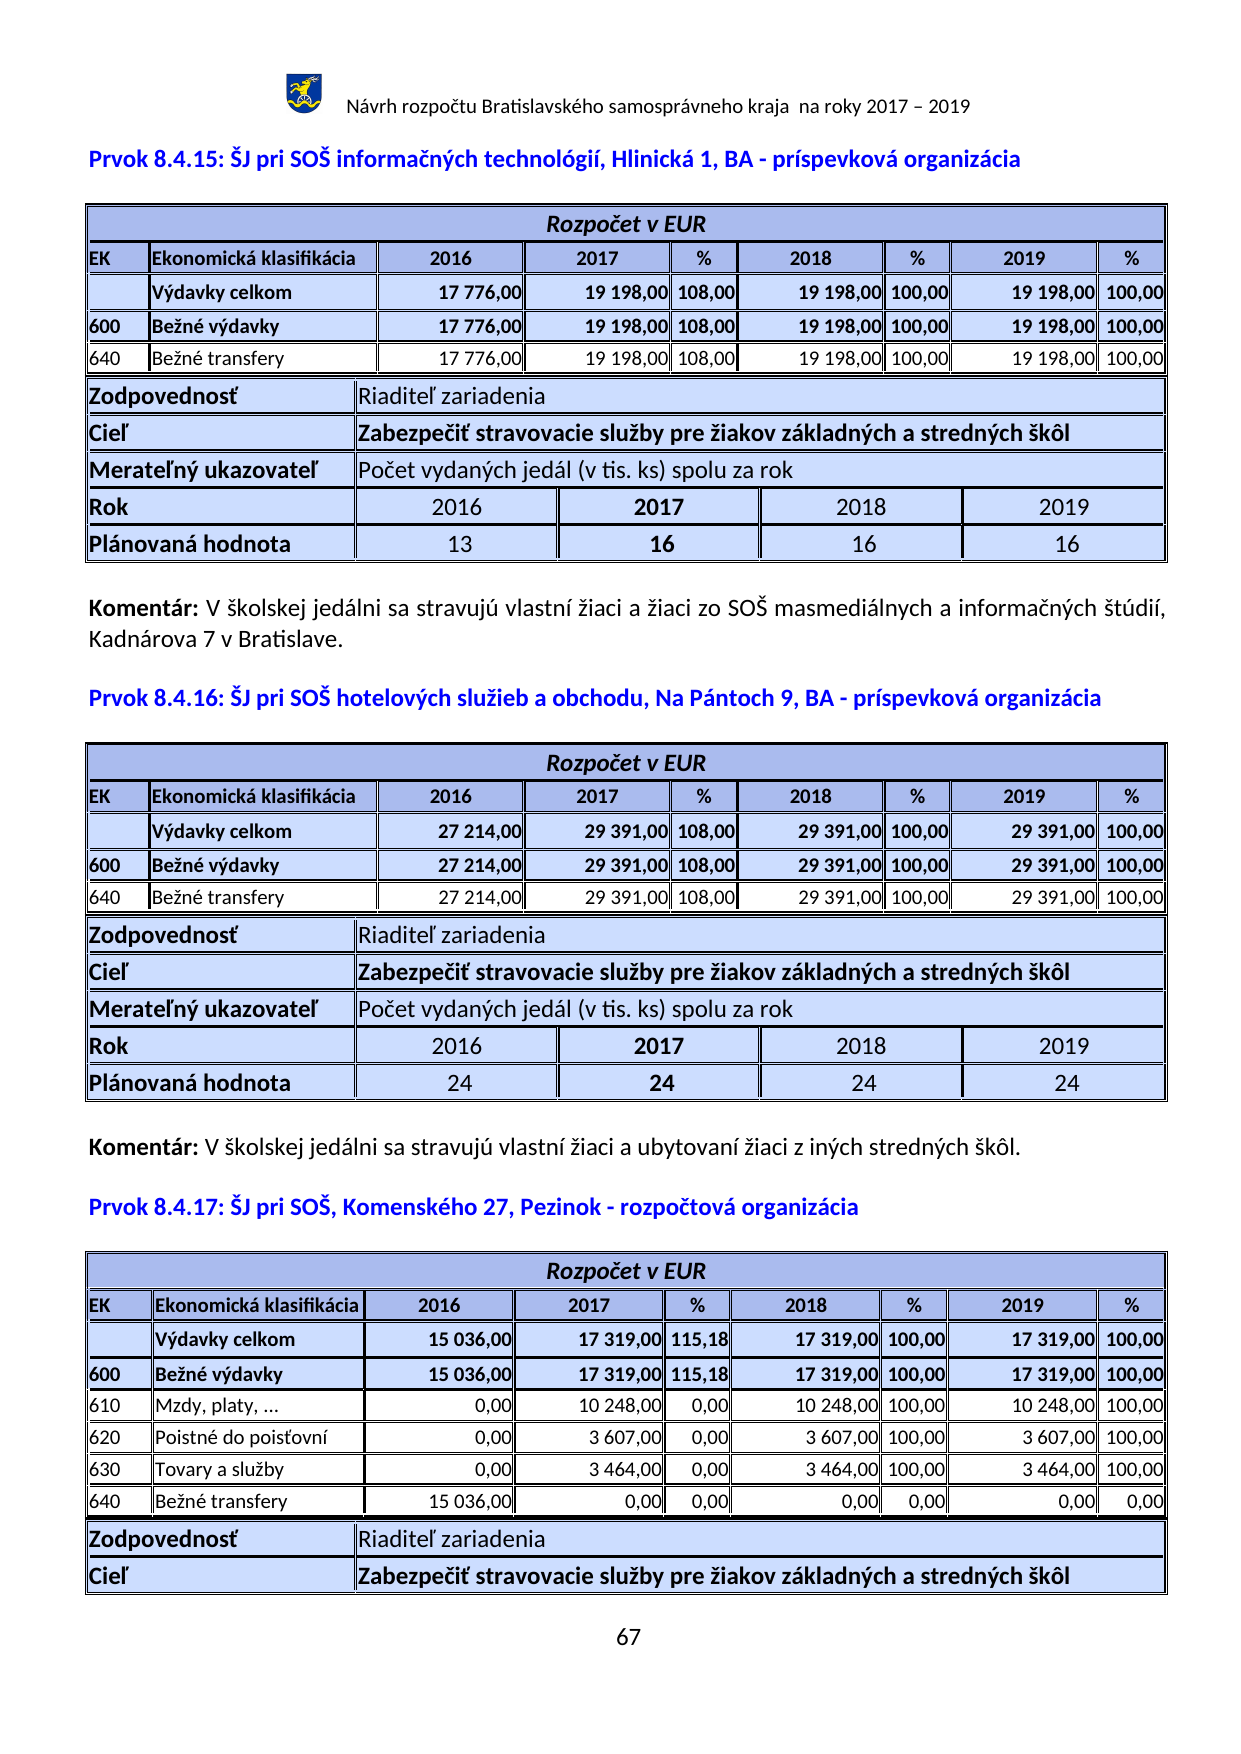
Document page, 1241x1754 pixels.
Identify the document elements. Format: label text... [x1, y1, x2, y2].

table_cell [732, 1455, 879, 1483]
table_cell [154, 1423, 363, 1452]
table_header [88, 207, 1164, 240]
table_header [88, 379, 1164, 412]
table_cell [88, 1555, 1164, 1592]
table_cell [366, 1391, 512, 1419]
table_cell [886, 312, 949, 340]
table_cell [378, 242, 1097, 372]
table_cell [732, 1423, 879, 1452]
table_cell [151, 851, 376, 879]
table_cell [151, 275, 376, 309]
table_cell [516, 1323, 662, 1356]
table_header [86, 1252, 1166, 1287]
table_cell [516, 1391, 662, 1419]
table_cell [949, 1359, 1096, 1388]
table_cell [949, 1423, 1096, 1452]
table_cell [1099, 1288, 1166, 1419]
text Prvok 8.4.16: ŠJ pri SOŠ hotelových služieb a obchodu, Na Pántoch 9, BA - príspevková organizácia [89, 682, 1168, 713]
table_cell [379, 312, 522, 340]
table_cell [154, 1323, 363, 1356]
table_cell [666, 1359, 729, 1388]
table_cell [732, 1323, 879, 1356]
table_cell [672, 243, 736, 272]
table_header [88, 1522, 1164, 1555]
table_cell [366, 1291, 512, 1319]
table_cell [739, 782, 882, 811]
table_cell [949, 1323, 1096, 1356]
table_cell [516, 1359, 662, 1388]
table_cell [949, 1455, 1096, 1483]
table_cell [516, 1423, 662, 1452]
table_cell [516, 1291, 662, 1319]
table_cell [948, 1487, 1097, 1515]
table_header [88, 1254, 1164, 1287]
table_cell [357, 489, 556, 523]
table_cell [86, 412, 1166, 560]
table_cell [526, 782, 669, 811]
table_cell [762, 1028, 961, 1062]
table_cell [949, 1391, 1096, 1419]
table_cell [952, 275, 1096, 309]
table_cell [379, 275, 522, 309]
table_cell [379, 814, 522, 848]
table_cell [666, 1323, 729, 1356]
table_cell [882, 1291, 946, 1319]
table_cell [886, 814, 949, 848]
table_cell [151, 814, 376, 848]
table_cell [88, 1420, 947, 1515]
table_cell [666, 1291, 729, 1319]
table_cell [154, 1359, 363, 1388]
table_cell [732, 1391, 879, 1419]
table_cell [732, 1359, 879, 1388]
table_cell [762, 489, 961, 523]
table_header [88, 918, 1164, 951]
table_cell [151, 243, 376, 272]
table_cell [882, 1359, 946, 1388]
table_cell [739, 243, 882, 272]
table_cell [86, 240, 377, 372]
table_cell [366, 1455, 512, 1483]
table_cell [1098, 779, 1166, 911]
text Prvok 8.4.15: ŠJ pri SOŠ informačných technológií, Hlinická 1, BA - príspevková organizácia [89, 143, 1168, 174]
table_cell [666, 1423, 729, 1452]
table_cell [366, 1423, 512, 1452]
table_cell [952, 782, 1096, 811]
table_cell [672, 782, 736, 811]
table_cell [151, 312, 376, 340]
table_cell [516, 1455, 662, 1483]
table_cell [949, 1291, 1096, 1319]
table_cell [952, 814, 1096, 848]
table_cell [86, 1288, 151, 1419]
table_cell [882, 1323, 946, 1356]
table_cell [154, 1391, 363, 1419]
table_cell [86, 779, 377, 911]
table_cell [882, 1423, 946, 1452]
picture [285, 73, 323, 114]
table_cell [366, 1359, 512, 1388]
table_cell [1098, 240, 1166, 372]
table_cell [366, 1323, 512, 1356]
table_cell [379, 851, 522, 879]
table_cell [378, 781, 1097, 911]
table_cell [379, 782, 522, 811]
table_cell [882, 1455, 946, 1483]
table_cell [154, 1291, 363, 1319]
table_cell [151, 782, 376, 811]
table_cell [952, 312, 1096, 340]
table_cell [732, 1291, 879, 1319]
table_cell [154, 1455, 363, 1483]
text Prvok 8.4.17: ŠJ pri SOŠ, Komenského 27, Pezinok - rozpočtová organizácia [89, 1191, 1168, 1221]
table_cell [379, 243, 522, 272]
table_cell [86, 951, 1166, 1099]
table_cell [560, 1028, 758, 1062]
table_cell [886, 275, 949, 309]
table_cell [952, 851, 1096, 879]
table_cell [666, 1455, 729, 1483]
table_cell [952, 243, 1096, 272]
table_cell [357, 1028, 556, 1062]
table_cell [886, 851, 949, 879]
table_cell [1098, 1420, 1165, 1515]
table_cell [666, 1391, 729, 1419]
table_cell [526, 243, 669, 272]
text Komentár: V školskej jedálni sa stravujú vlastní žiaci a ubytovaní žiaci z iných stredných škôl. [89, 1131, 1168, 1162]
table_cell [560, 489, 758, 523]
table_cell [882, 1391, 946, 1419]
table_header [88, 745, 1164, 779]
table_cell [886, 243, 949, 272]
text Komentár: V školskej jedálni sa stravujú vlastní žiaci a žiaci zo SOŠ masmediálnych a informačných štúdií, Kadnárova 7 v Bratislave. [89, 592, 1168, 653]
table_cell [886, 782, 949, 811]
